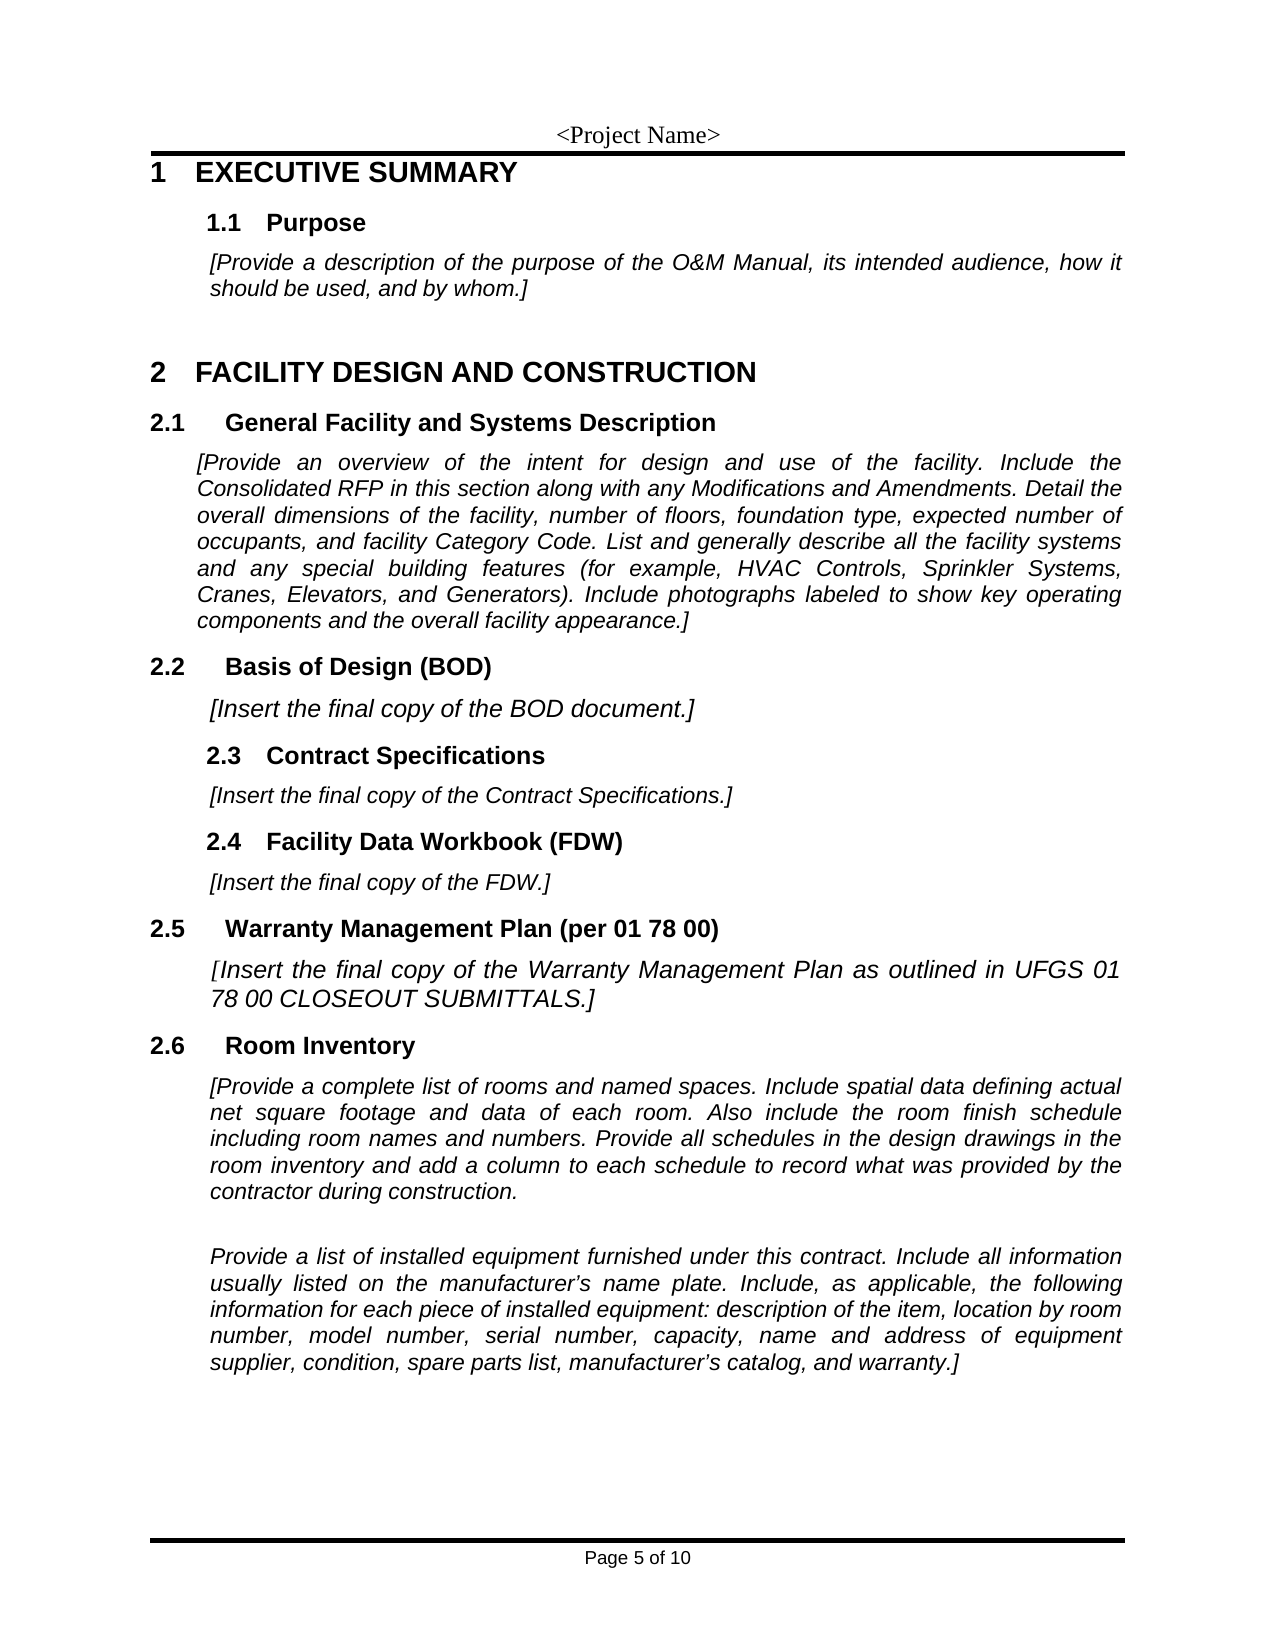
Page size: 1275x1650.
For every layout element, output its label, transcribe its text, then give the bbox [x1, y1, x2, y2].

subtitle Warranty Management Plan (per 01 78 00) [150, 914, 1125, 942]
subtitle Purpose [206, 208, 1125, 237]
subtitle General Facility and Systems Description [150, 408, 1125, 437]
text [Provide an overview of the intent for design and use of the facility. Include the Consolidated RFP in this section along with any Modifications and Amendments. Detail the overall dimensions of the facility, number of floors, foundation type, expected number of occupants, and facility Category Code. List and generally describe all the facility systems and any special building features (for example, HVAC Controls, Sprinkler Systems, Cranes, Elevators, and Generators). Include photographs labeled to show key operating components and the overall facility appearance.] [197, 449, 1125, 633]
subtitle FACILITY DESIGN AND CONSTRUCTION [150, 356, 1125, 389]
text Provide a list of installed equipment furnished under this contract. Include all information usually listed on the manufacturer’s name plate. Include, as applicable, the following information for each piece of installed equipment: description of the item, location by room number, model number, serial number, capacity, name and address of equipment supplier, condition, spare parts list, manufacturer’s catalog, and warranty.] [210, 1243, 1125, 1375]
text [Provide a description of the purpose of the O&M Manual, its intended audience, how it should be used, and by whom.] [210, 249, 1125, 302]
text [Insert the final copy of the FDW.] [210, 869, 1125, 895]
subtitle Facility Data Workbook (FDW) [206, 827, 1125, 856]
text [Insert the final copy of the BOD document.] [210, 693, 1125, 722]
subtitle Basis of Design (BOD) [150, 652, 1125, 681]
subtitle EXECUTIVE SUMMARY [150, 156, 1125, 189]
subtitle Room Inventory [150, 1031, 1125, 1060]
text [Provide a complete list of rooms and named spaces. Include spatial data defining actual net square footage and data of each room. Also include the room finish schedule including room names and numbers. Provide all schedules in the design drawings in the room inventory and add a column to each schedule to record what was provided by the contractor during construction. [210, 1073, 1125, 1204]
text [Insert the final copy of the Warranty Management Plan as outlined in UFGS 01 78 00 CLOSEOUT SUBMITTALS.] [210, 955, 1125, 1013]
text [Insert the final copy of the Contract Specifications.] [210, 782, 1125, 809]
subtitle Contract Specifications [206, 741, 1125, 770]
